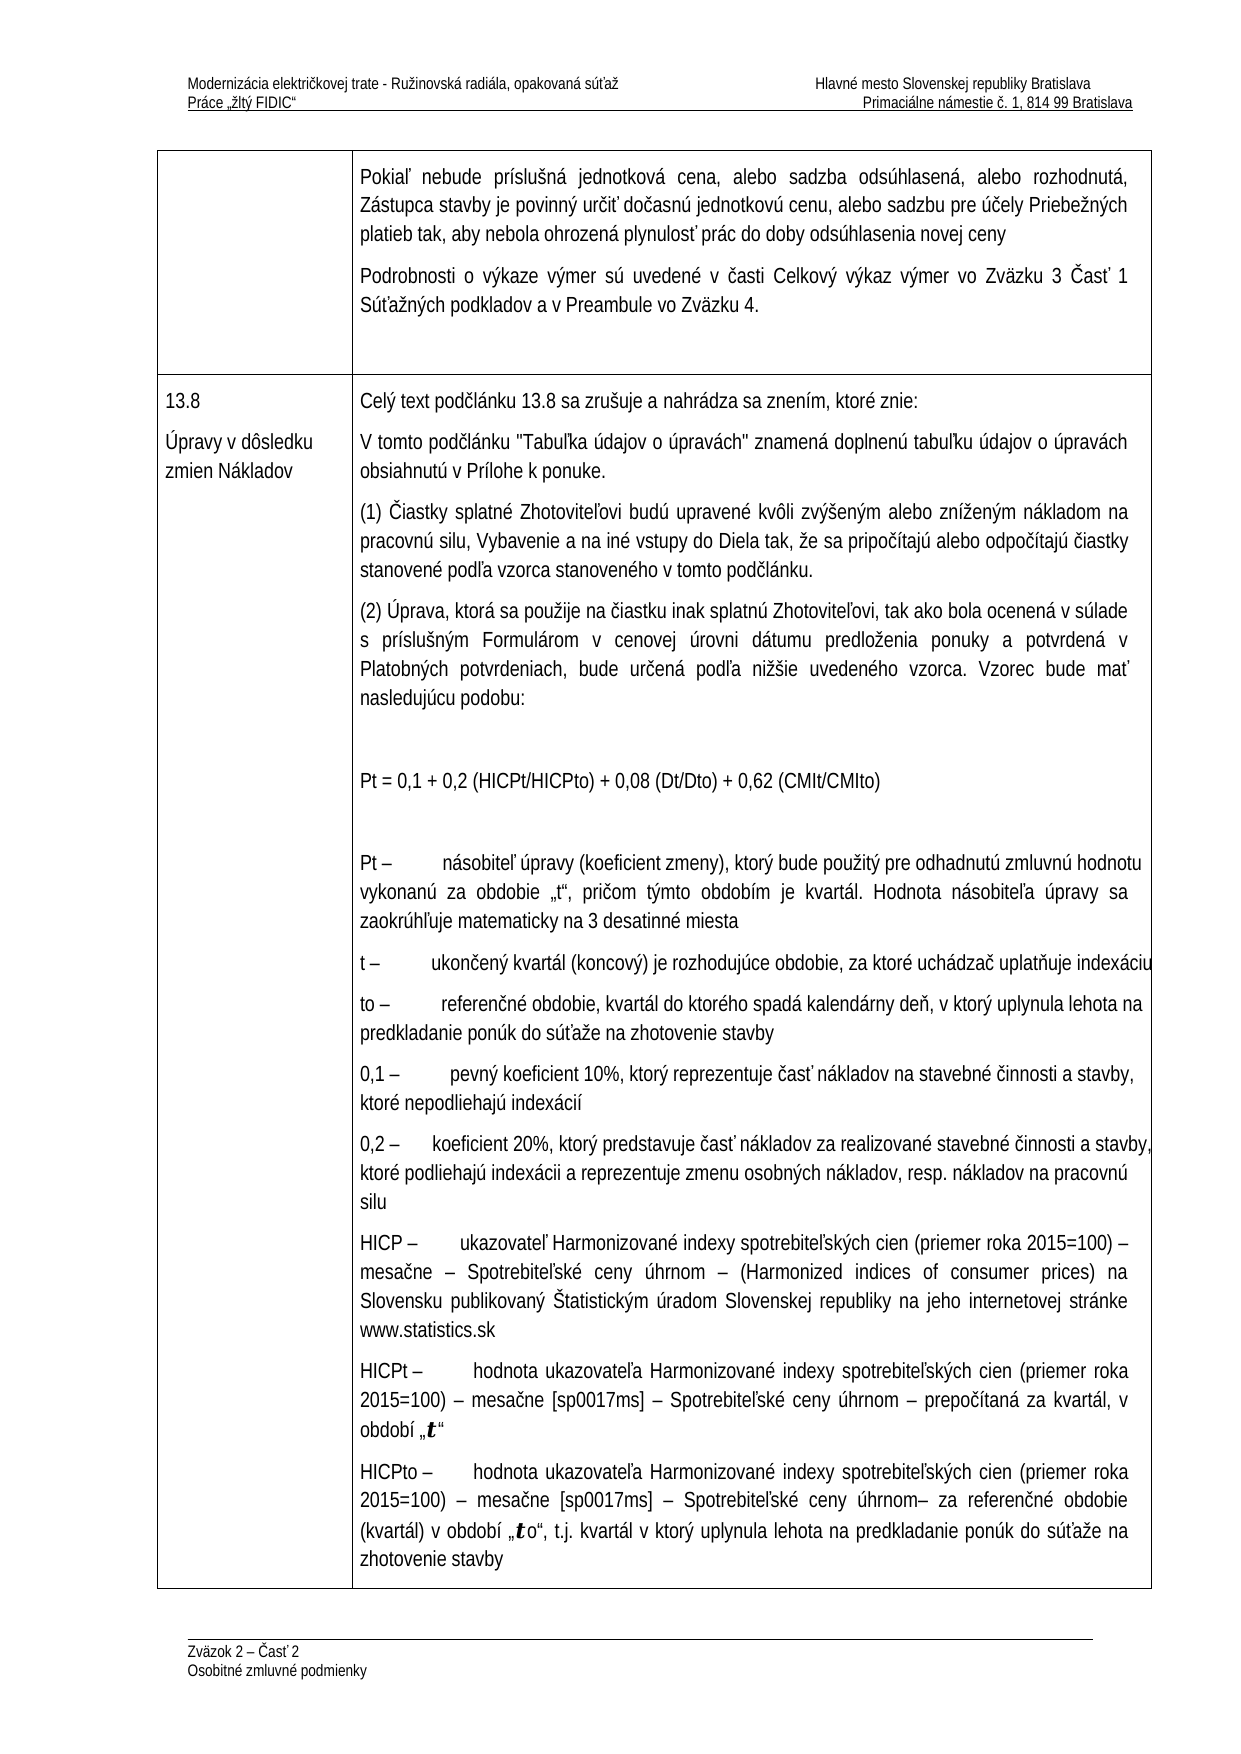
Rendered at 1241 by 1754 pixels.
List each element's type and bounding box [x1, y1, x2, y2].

table_cell [158, 375, 352, 1588]
table_cell [158, 151, 352, 374]
table_cell [353, 151, 1151, 374]
table_cell [353, 375, 1151, 1588]
